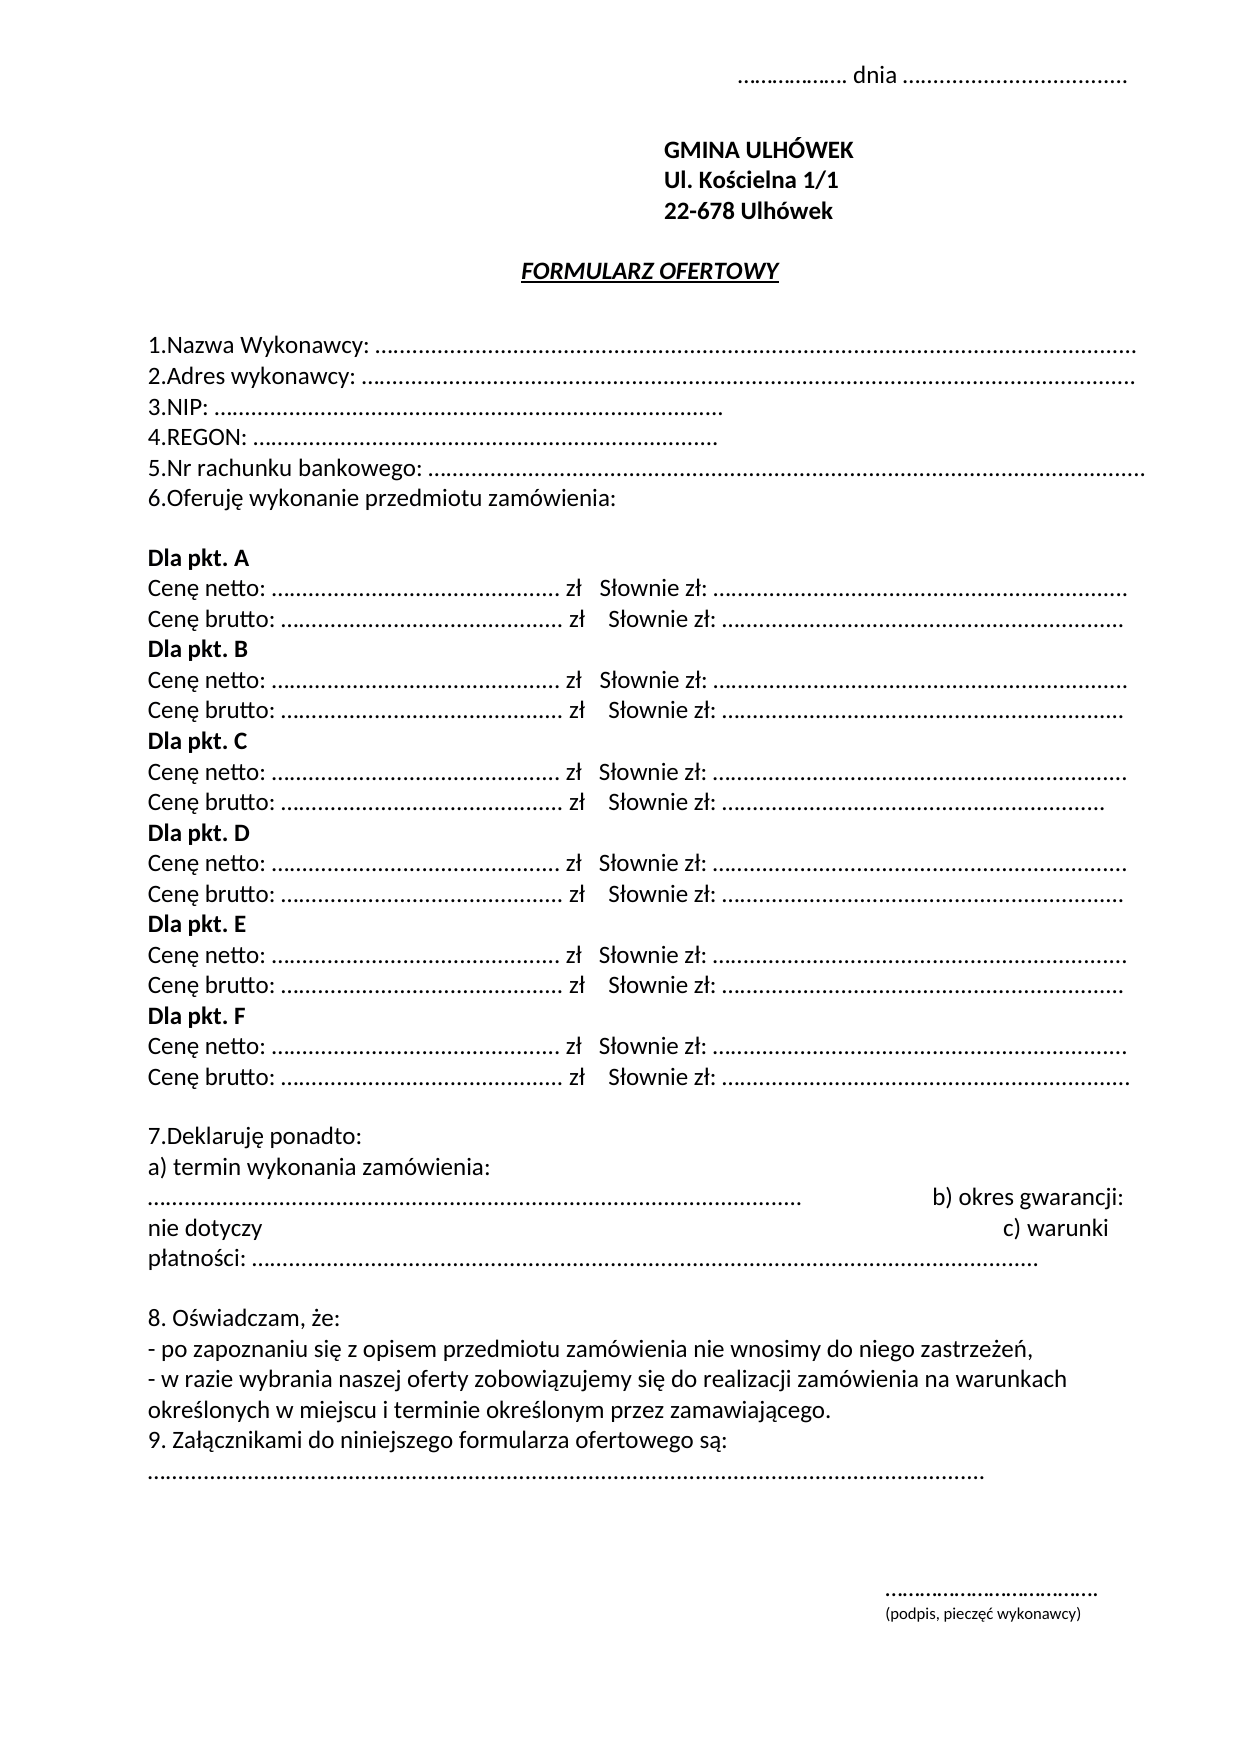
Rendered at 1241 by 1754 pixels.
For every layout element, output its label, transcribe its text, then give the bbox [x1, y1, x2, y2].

text 7.Deklaruję ponadto: a) termin wykonania zamówienia: …..................................................................................................... b) okres gwarancji: nie dotyczy c) warunki płatności: ….......................................................................................................................... [148, 1121, 1152, 1273]
text 8. Oświadczam, że: - po zapoznaniu się z opisem przedmiotu zamówienia nie wnosimy do niego zastrzeżeń, - w razie wybrania naszej oferty zobowiązujemy się do realizacji zamówienia na warunkach określonych w miejscu i terminie określonym przez zamawiającego. 9. Załącznikami do niniejszego formularza ofertowego są: ….................................................................................................................................. [148, 1302, 1152, 1485]
text 1.Nazwa Wykonawcy: …...................................................................................................................... 2.Adres wykonawcy: …........................................................................................................................ 3.NIP: ….............................................................................. 4.REGON: …....................................................................... 5.Nr rachunku bankowego: …............................................................................................................... 6.Oferuję wykonanie przedmiotu zamówienia: [148, 330, 1152, 513]
text GMINA ULHÓWEK Ul. Kościelna 1/1 22-678 Ulhówek [664, 134, 1152, 226]
text FORMULARZ OFERTOWY [148, 255, 1152, 285]
text Dla pkt. A Cenę netto: …........................................... zł Słownie zł: …............................................................... Cenę brutto: ….......................................... zł Słownie zł: …............................................................. Dla pkt. B Cenę netto: …........................................... zł Słownie zł: …............................................................... Cenę brutto: ….......................................... zł Słownie zł: …............................................................. Dla pkt. C Cenę netto: …........................................... zł Słownie zł: …............................................................... Cenę brutto: ….......................................... zł Słownie zł: ….......................................................... Dla pkt. D Cenę netto: …........................................... zł Słownie zł: …............................................................... Cenę brutto: ….......................................... zł Słownie zł: …............................................................. Dla pkt. E Cenę netto: …........................................... zł Słownie zł: …............................................................... Cenę brutto: ….......................................... zł Słownie zł: …............................................................. Dla pkt. F Cenę netto: …........................................... zł Słownie zł: …............................................................... Cenę brutto: ….......................................... zł Słownie zł: ….............................................................. [148, 542, 1152, 1091]
text ………………. dnia …................................. [738, 59, 1152, 90]
text ………………………………. (podpis, pieczęć wykonawcy) [885, 1572, 1152, 1623]
